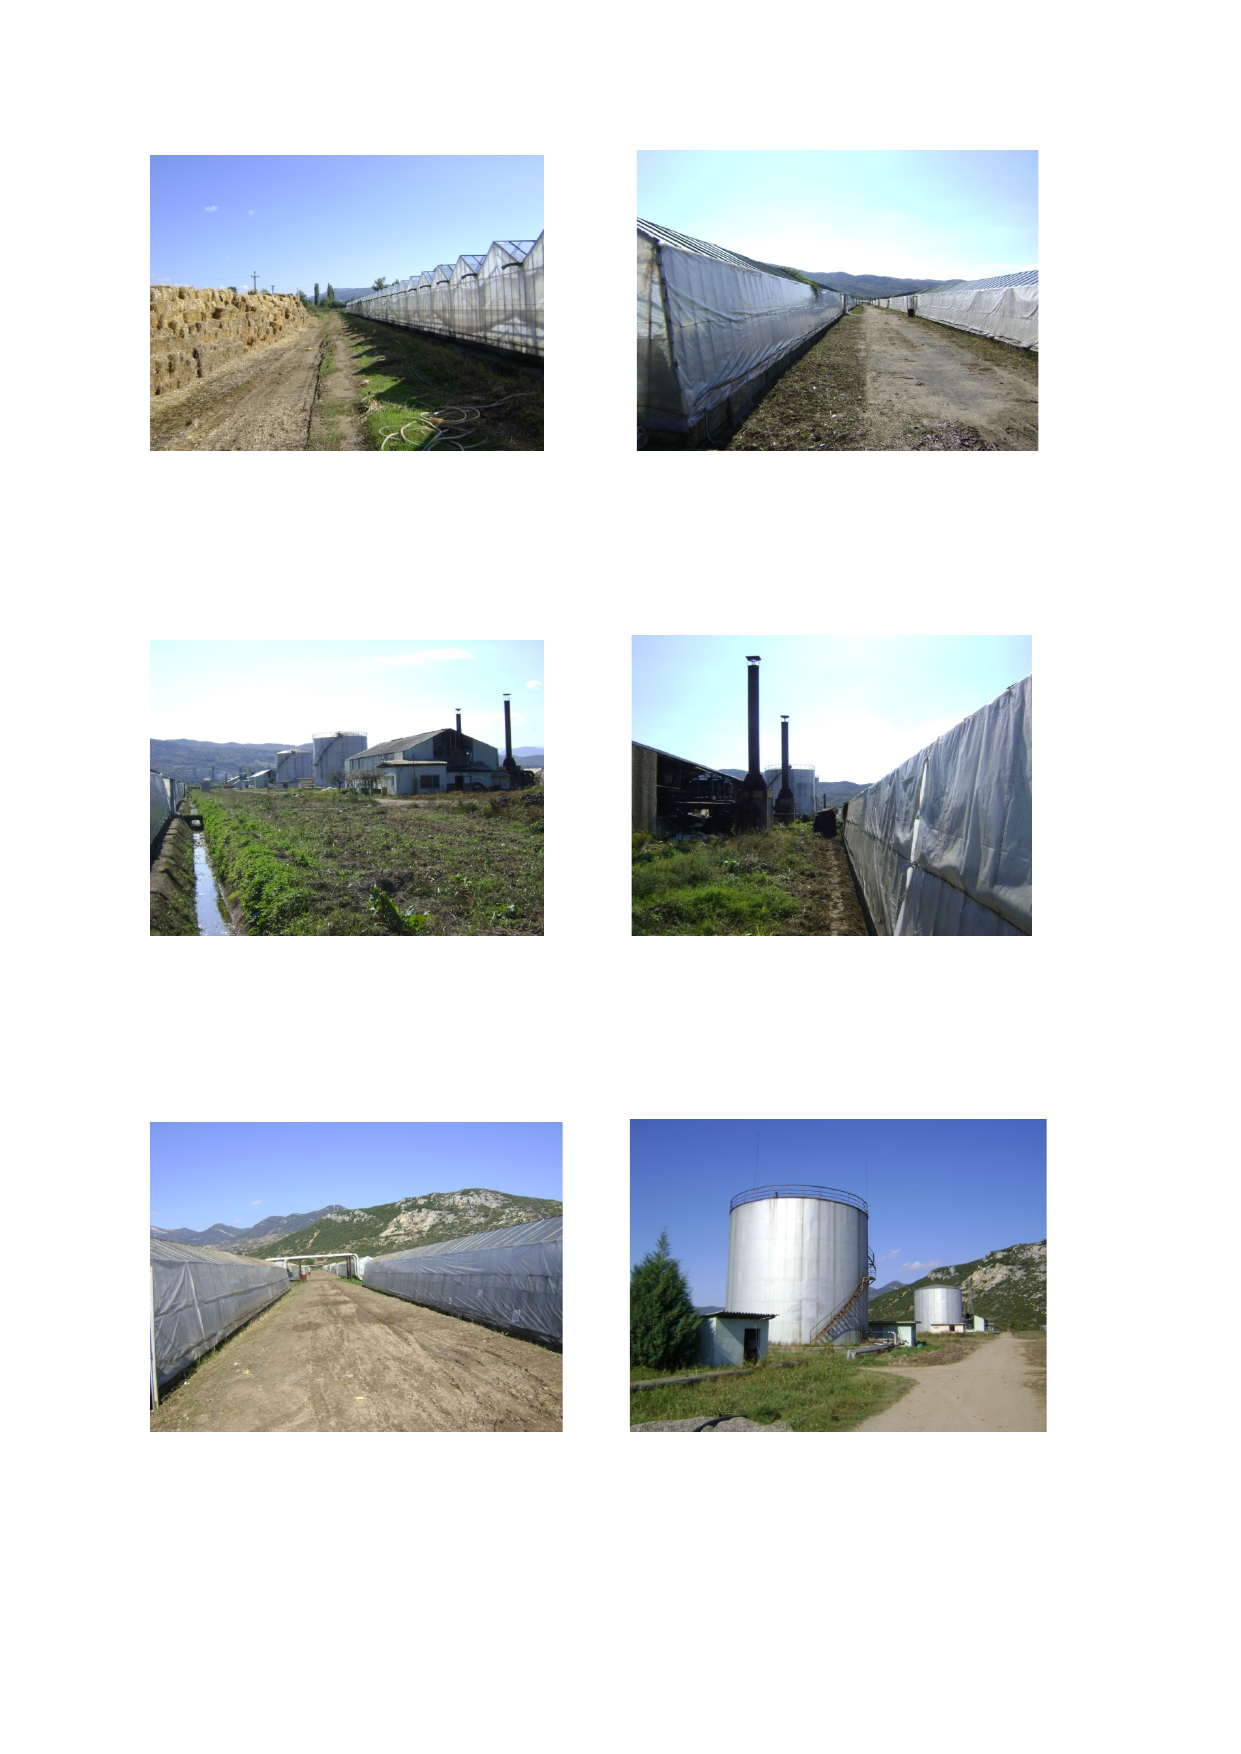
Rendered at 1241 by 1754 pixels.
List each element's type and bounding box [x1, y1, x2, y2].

picture [636, 150, 1039, 451]
picture [629, 1119, 1047, 1432]
picture [150, 1122, 563, 1432]
picture [631, 635, 1032, 936]
picture [150, 155, 544, 451]
picture [150, 640, 544, 936]
